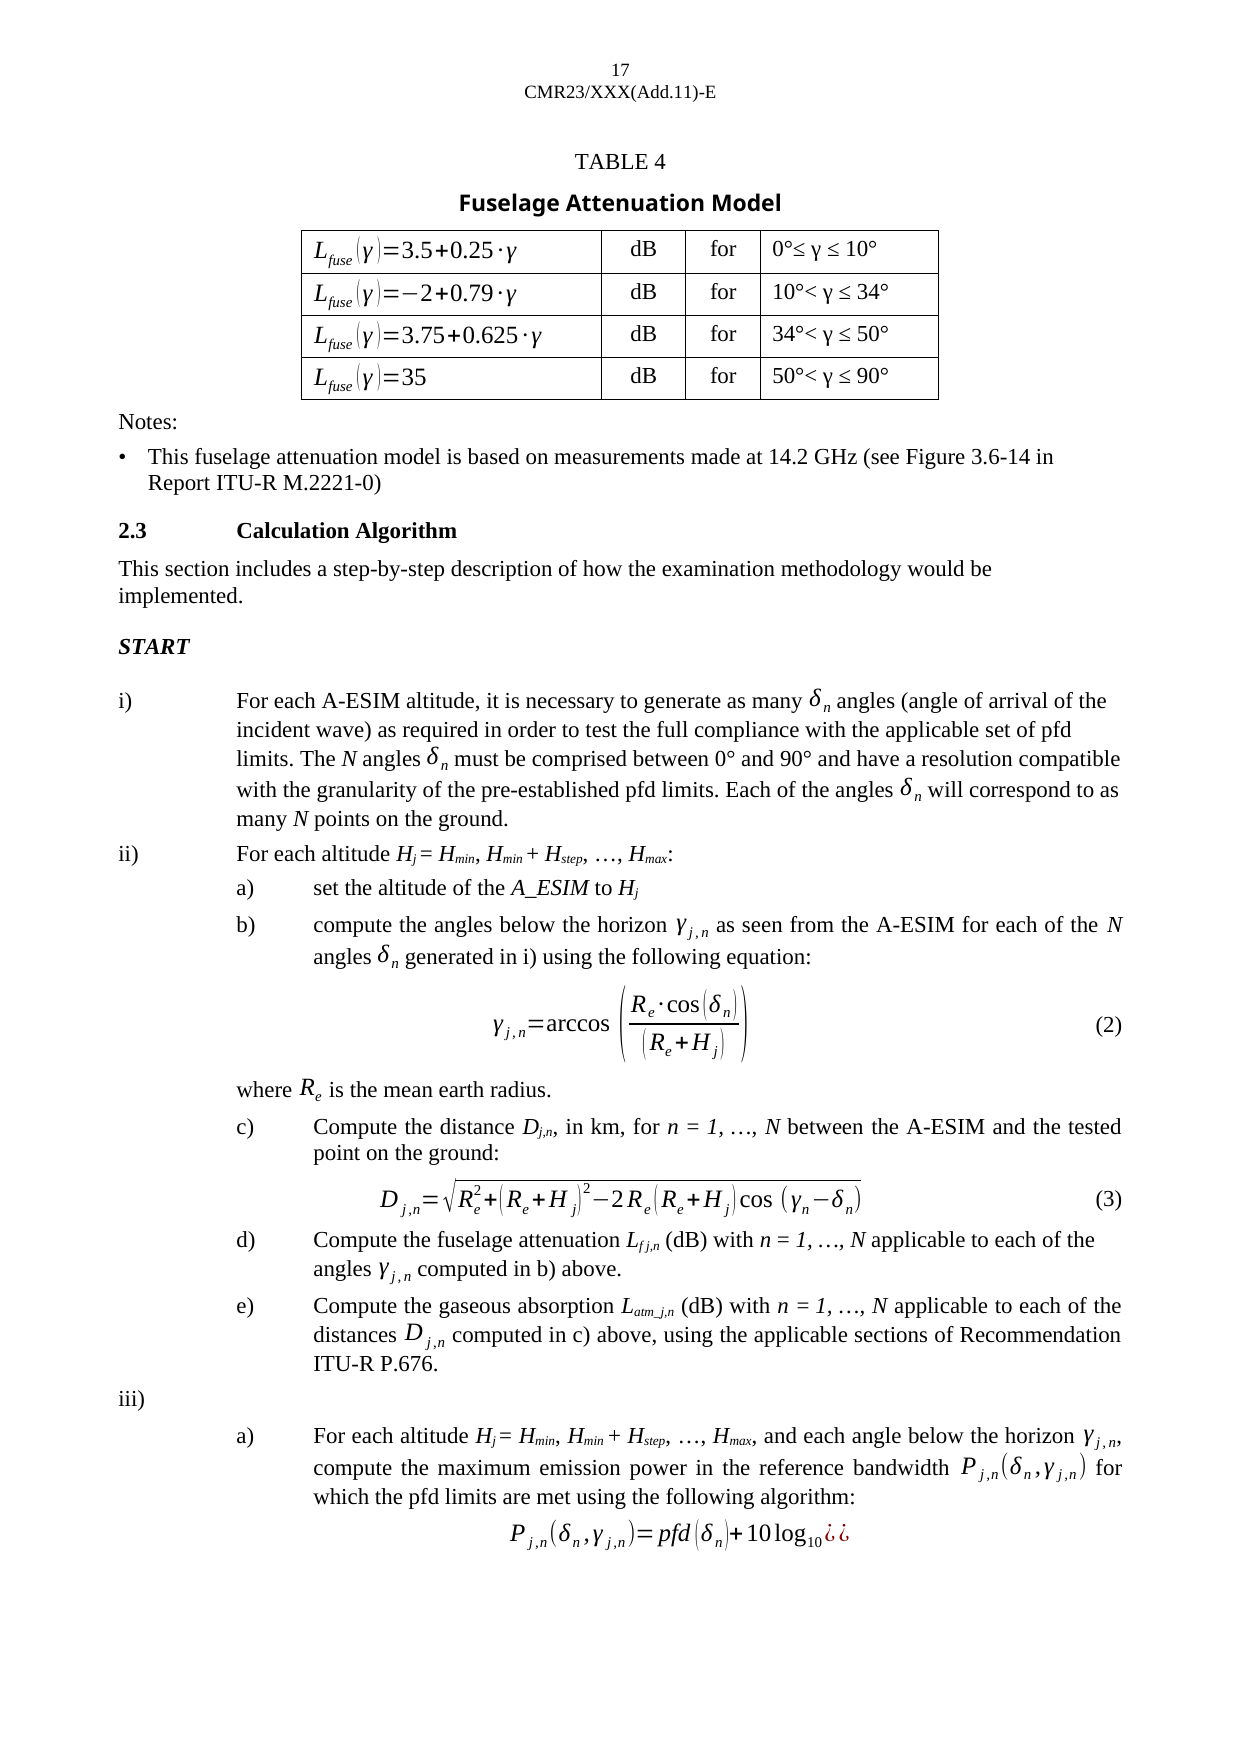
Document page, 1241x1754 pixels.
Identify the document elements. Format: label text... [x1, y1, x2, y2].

text • This fuselage attenuation model is based on measurements made at 14.2 GHz (see Figure 3.6-14 in Report ITU-R M.2221-0) [118, 443, 1122, 496]
text This section includes a step-by-step description of how the examination methodology would be implemented. [118, 556, 1122, 608]
text a) set the altitude of the A_ESIM to Hj [236, 874, 1122, 901]
table_cell dB [602, 274, 685, 315]
text iii) [118, 1385, 1122, 1411]
table_header for [686, 231, 760, 272]
text a) For each altitude Hj = Hmin, Hmin + Hstep, …, Hmax, and each angle below the horizon , compute the maximum emission power in the reference bandwidth for which the pfd limits are met using the following algorithm: [236, 1420, 1122, 1509]
table_header 0°≤ γ ≤ 10° [761, 231, 938, 272]
text (2) [118, 984, 1122, 1065]
text START [118, 633, 1122, 659]
table_cell [302, 316, 601, 357]
text (3) [118, 1178, 1122, 1218]
text where is the mean earth radius. [118, 1073, 1122, 1104]
text d) Compute the fuselage attenuation Lf j,n (dB) with n = 1, …, N applicable to each of the angles computed in b) above. [236, 1227, 1122, 1284]
table_cell [302, 274, 601, 315]
table_cell dB [602, 358, 685, 399]
text i) For each A-ESIM altitude, it is necessary to generate as many angles (angle of arrival of the incident wave) as required in order to test the full compliance with the applicable set of pfd limits. The N angles must be comprised between 0° and 90° and have a resolution compatible with the granularity of the pre-established pfd limits. Each of the angles will correspond to as many N points on the ground. [118, 684, 1122, 831]
table_cell for [686, 358, 760, 399]
table_cell for [686, 274, 760, 315]
text Notes: [118, 408, 1122, 435]
table_header dB [602, 231, 685, 272]
table_cell 10°< γ ≤ 34° [761, 274, 938, 315]
table_cell 34°< γ ≤ 50° [761, 316, 938, 357]
table_header [302, 231, 601, 272]
text b) compute the angles below the horizon as seen from the A-ESIM for each of the N angles generated in i) using the following equation: [236, 909, 1122, 972]
text e) Compute the gaseous absorption Latm_j,n (dB) with n = 1, …, N applicable to each of the distances computed in c) above, using the applicable sections of Recommendation ITU-R P.676. [236, 1293, 1122, 1377]
text c) Compute the distance Dj,n, in km, for n = 1, …, N between the A-ESIM and the tested point on the ground: [236, 1113, 1122, 1166]
text ii) For each altitude Hj = Hmin, Hmin + Hstep, …, Hmax: [118, 840, 1122, 866]
table_cell 50°< γ ≤ 90° [761, 358, 938, 399]
text TABLE 4 [118, 148, 1122, 174]
title Fuselage Attenuation Model [118, 187, 1122, 218]
table_cell for [686, 316, 760, 357]
table_cell dB [602, 316, 685, 357]
table_cell [302, 358, 601, 399]
subtitle 2.3 Calculation Algorithm [118, 517, 1122, 543]
